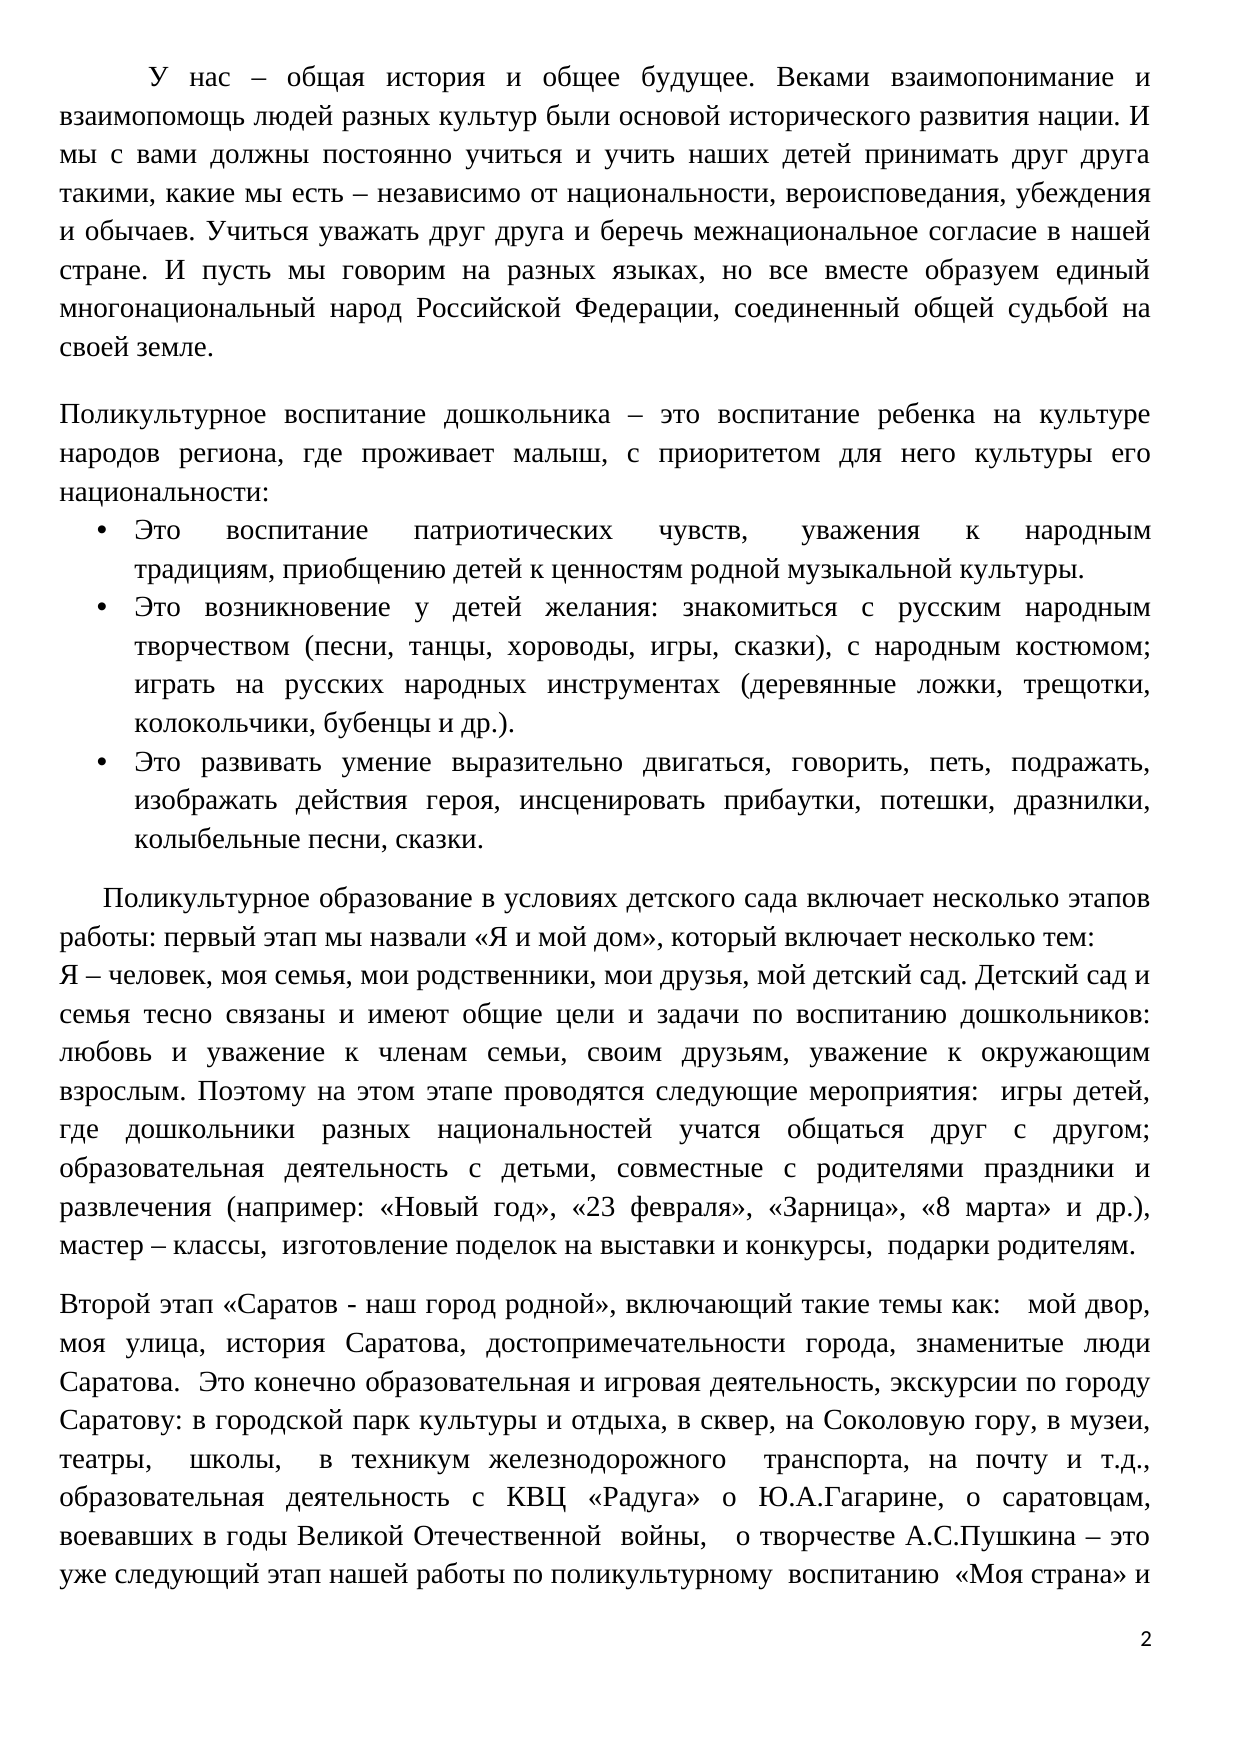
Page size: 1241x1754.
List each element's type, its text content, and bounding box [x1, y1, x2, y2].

list Это возникновение у детей желания: знакомиться с русским народным творчеством (песни, танцы, хороводы, игры, сказки), с народным костюмом; играть на русских народных инструментах (деревянные ложки, трещотки, колокольчики, бубенцы и др.). [97, 589, 1152, 739]
list Это воспитание патриотических чувств, уважения к народным традициям, приобщению детей к ценностям родной музыкальной культуры. [97, 512, 1152, 584]
text У нас – общая история и общее будущее. Веками взаимопонимание и взаимопомощь людей разных культур были основой исторического развития нации. И мы с вами должны постоянно учиться и учить наших детей принимать друг друга такими, какие мы есть – независимо от национальности, вероисповедания, убеждения и обычаев. Учиться уважать друг друга и беречь межнациональное согласие в нашей стране. И пусть мы говорим на разных языках, но все вместе образуем единый многонациональный народ Российской Федерации, соединенный общей судьбой на своей земле. [59, 59, 1152, 362]
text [59, 1287, 1152, 1590]
text Поликультурное образование в условиях детского сада включает несколько этапов работы: первый этап мы назвали «Я и мой дом», который включает несколько тем: [59, 880, 1152, 952]
list Это развивать умение выразительно двигаться, говорить, петь, подражать, изображать действия героя, инсценировать прибаутки, потешки, дразнилки, колыбельные песни, сказки. [97, 744, 1152, 854]
text Я – человек, моя семья, мои родственники, мои друзья, мой детский сад. Детский сад и семья тесно связаны и имеют общие цели и задачи по воспитанию дошкольников: любовь и уважение к членам семьи, своим друзьям, уважение к окружающим взрослым. Поэтому на этом этапе проводятся следующие мероприятия: игры детей, где дошкольники разных национальностей учатся общаться друг с другом; образовательная деятельность с детьми, совместные с родителями праздники и развлечения (например: «Новый год», «23 февраля», «Зарница», «8 марта» и др.), мастер – классы, изготовление поделок на выставки и конкурсы, подарки родителям. [59, 957, 1152, 1261]
text Поликультурное воспитание дошкольника – это воспитание ребенка на культуре народов региона, где проживает малыш, с приоритетом для него культуры его национальности: [59, 397, 1152, 507]
